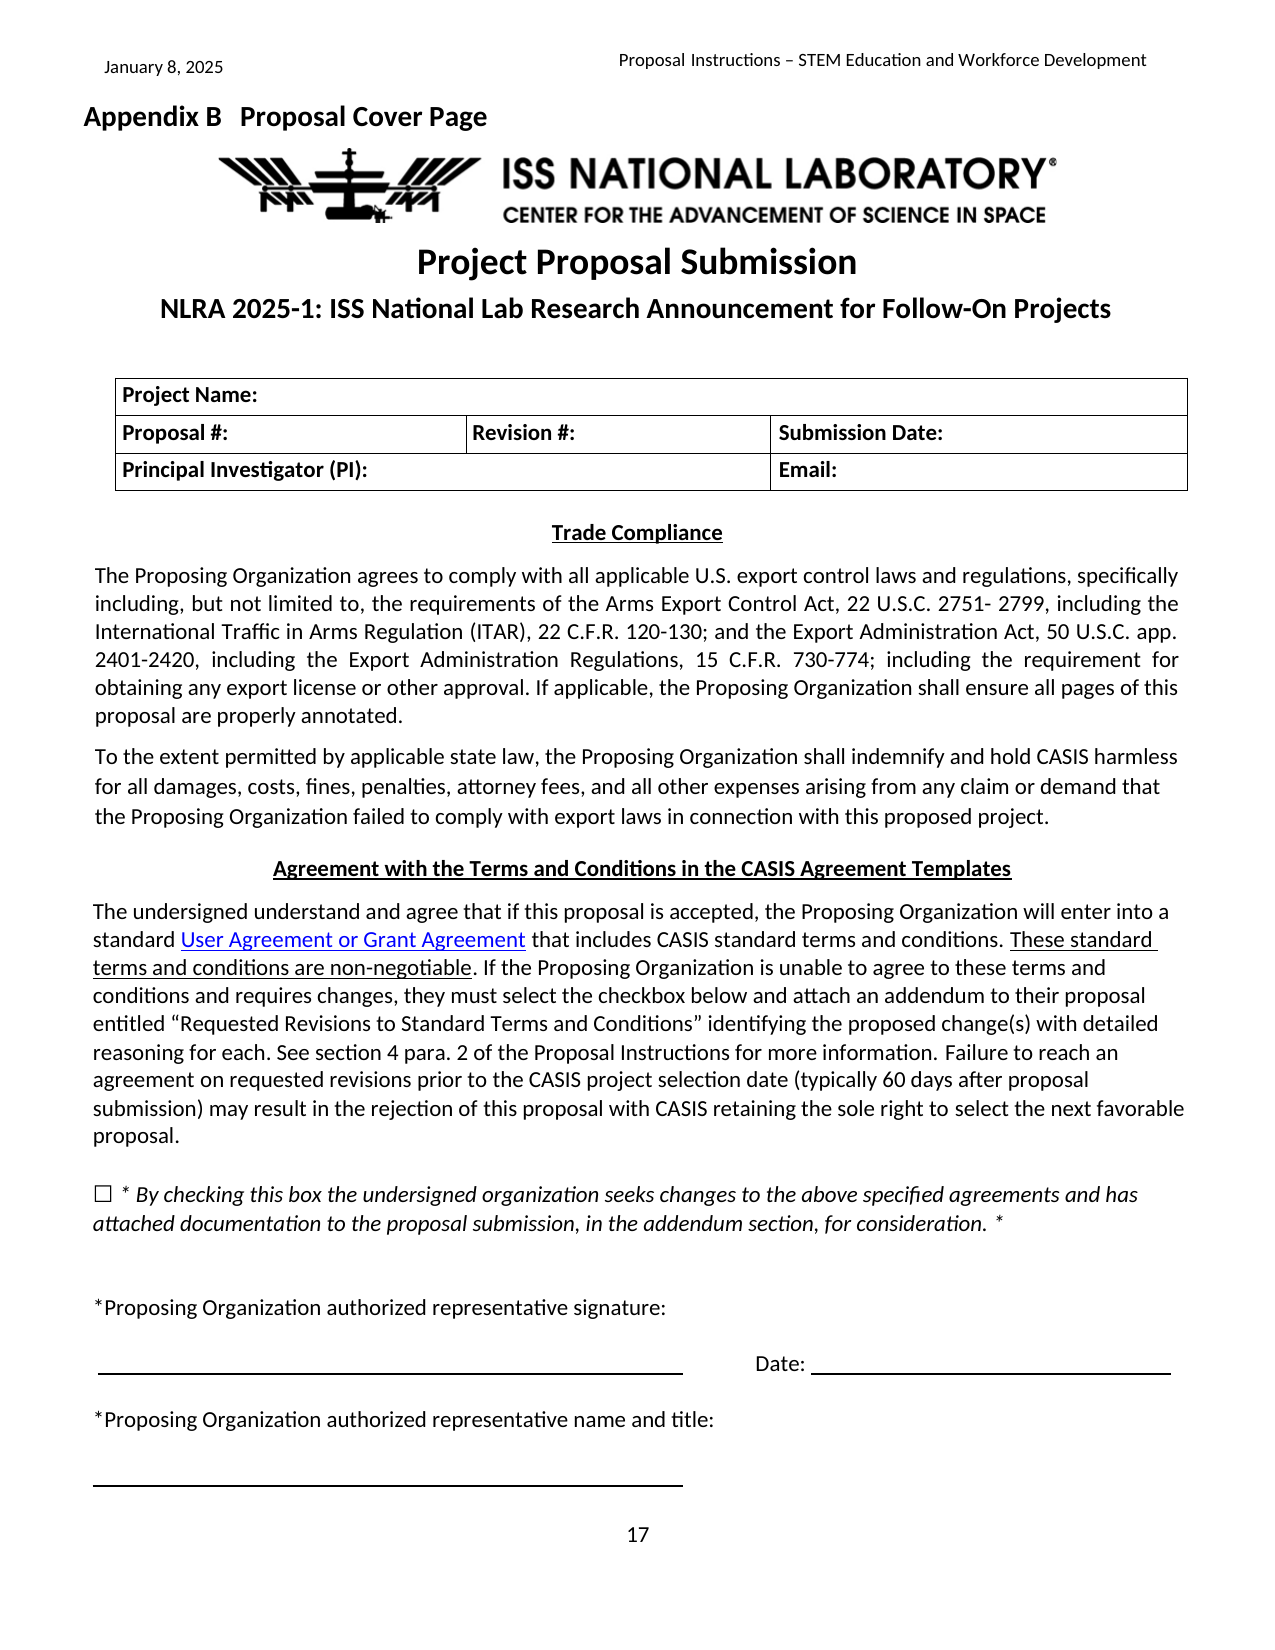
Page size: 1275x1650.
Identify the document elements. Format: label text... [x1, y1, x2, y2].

table_cell Revision #: [467, 416, 770, 452]
text Project Proposal Submission [366, 238, 909, 284]
text The undersigned understand and agree that if this proposal is accepted, the Proposing Organization will enter into a standard User Agreement or Grant Agreement that includes CASIS standard terms and conditions. These standard terms and conditions are non-negotiable. If the Proposing Organization is unable to agree to these terms and conditions and requires changes, they must select the checkbox below and attach an addendum to their proposal entitled “Requested Revisions to Standard Terms and Conditions” identifying the proposed change(s) with detailed reasoning for each. See section 4 para. 2 of the Proposal Instructions for more information. Failure to reach an agreement on requested revisions prior to the CASIS project selection date (typically 60 days after proposal submission) may result in the rejection of this proposal with CASIS retaining the sole right to select the next favorable proposal. [93, 897, 1192, 1150]
table_cell Email: [771, 454, 1187, 490]
text Trade Compliance [366, 518, 909, 546]
text *Proposing Organization authorized representative signature: [93, 1293, 1192, 1321]
table_header Project Name: [116, 379, 1187, 415]
table_cell Submission Date: [771, 416, 1187, 452]
picture [218, 148, 1057, 223]
text Agreement with the Terms and Conditions in the CASIS Agreement Templates [93, 854, 1192, 882]
text The Proposing Organization agrees to comply with all applicable U.S. export control laws and regulations, specifically including, but not limited to, the requirements of the Arms Export Control Act, 22 U.S.C. 2751- 2799, including the International Traffic in Arms Regulation (ITAR), 22 C.F.R. 120-130; and the Export Administration Act, 50 U.S.C. app. 2401-2420, including the Export Administration Regulations, 15 C.F.R. 730-774; including the requirement for obtaining any export license or other approval. If applicable, the Proposing Organization shall ensure all pages of this proposal are properly annotated. [94, 561, 1181, 729]
table_cell Principal Investigator (PI): [116, 454, 770, 490]
text Proposal Cover Page [83, 98, 1192, 133]
text To the extent permitted by applicable state law, the Proposing Organization shall indemnify and hold CASIS harmless for all damages, costs, fines, penalties, attorney fees, and all other expenses arising from any claim or demand that the Proposing Organization failed to comply with export laws in connection with this proposed project. [94, 742, 1192, 830]
text ☐ * By checking this box the undersigned organization seeks changes to the above specified agreements and has attached documentation to the proposal submission, in the addendum section, for consideration. * [93, 1178, 1192, 1237]
text NLRA 2025-1: ISS National Lab Research Announcement for Follow-On Projects [139, 291, 1132, 326]
text *Proposing Organization authorized representative name and title: [93, 1405, 1192, 1433]
table_cell Proposal #: [116, 416, 466, 452]
text Date: [93, 1349, 1192, 1377]
